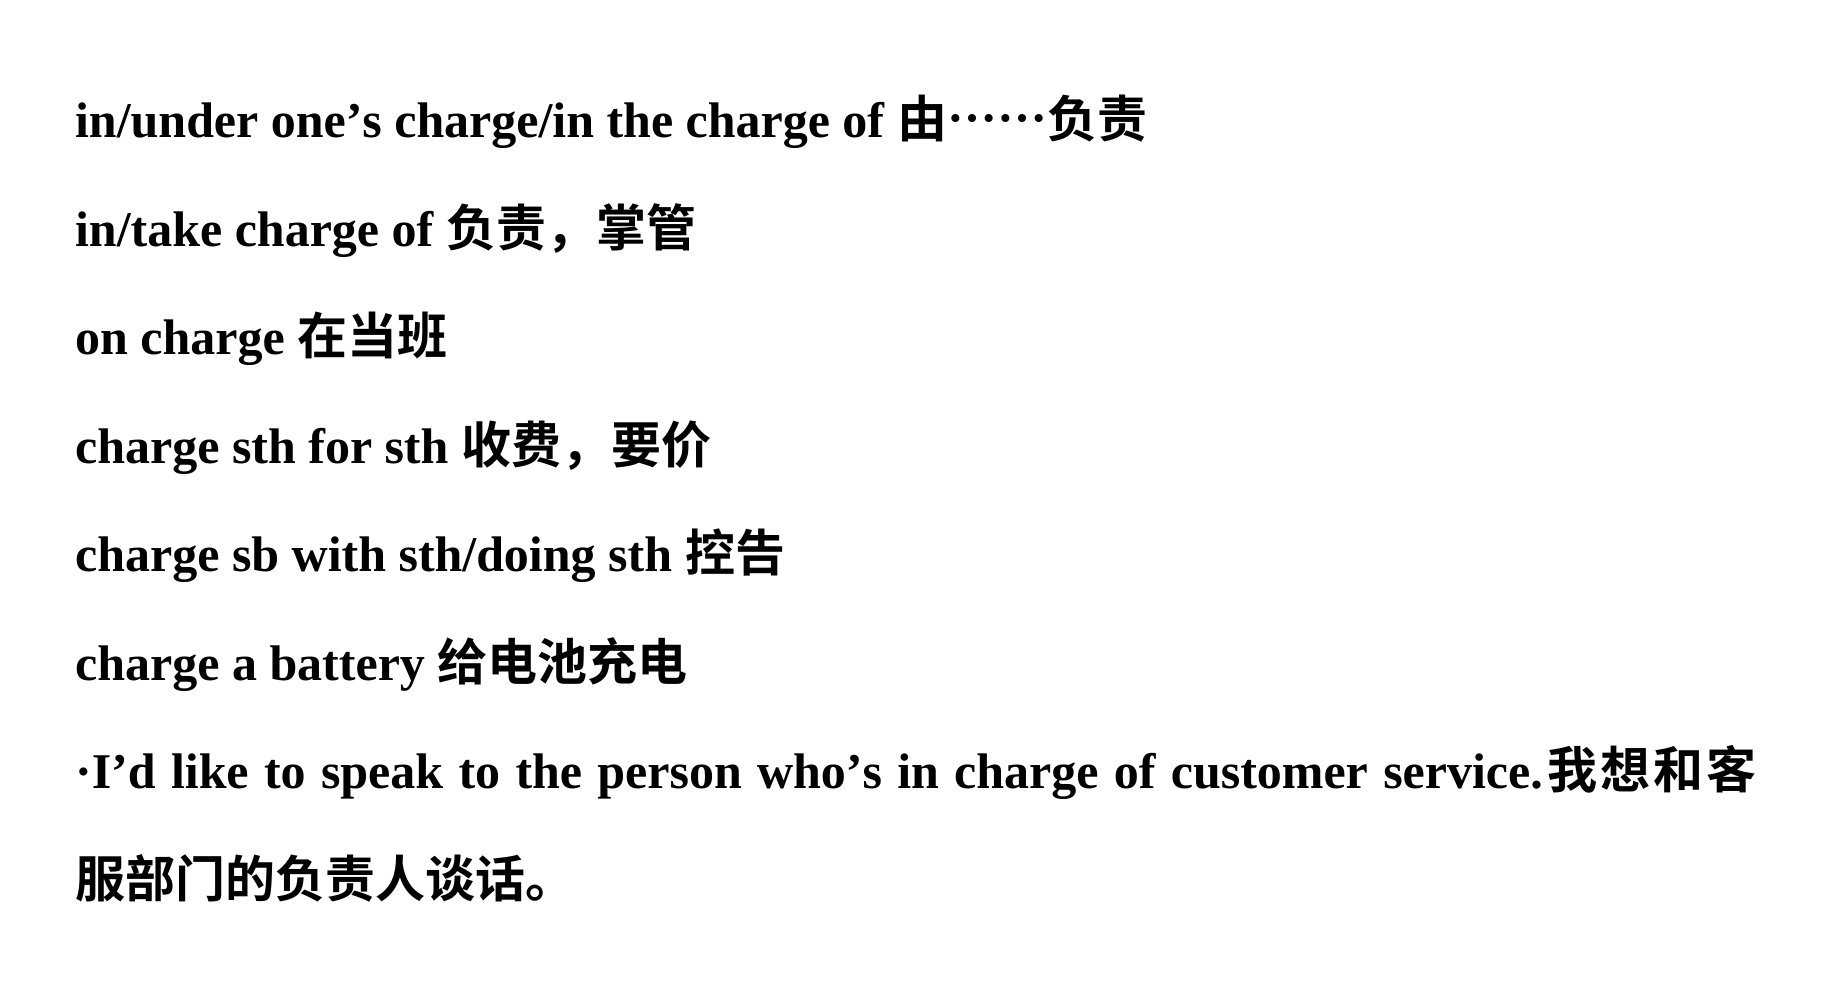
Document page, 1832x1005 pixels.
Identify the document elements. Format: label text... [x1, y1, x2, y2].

text in/under one’s charge/in the charge of 由……负责 [75, 79, 1756, 152]
text on charge 在当班 [75, 297, 1756, 369]
text charge sb with sth/doing sth 控告 [75, 514, 1756, 586]
text ·I’d like to speak to the person who’s in charge of customer service.我想和客服部门的负责人谈话。 [75, 731, 1756, 912]
text charge a battery 给电池充电 [75, 622, 1756, 695]
text in/take charge of 负责，掌管 [75, 188, 1756, 261]
text charge sth for sth 收费，要价 [75, 405, 1756, 478]
